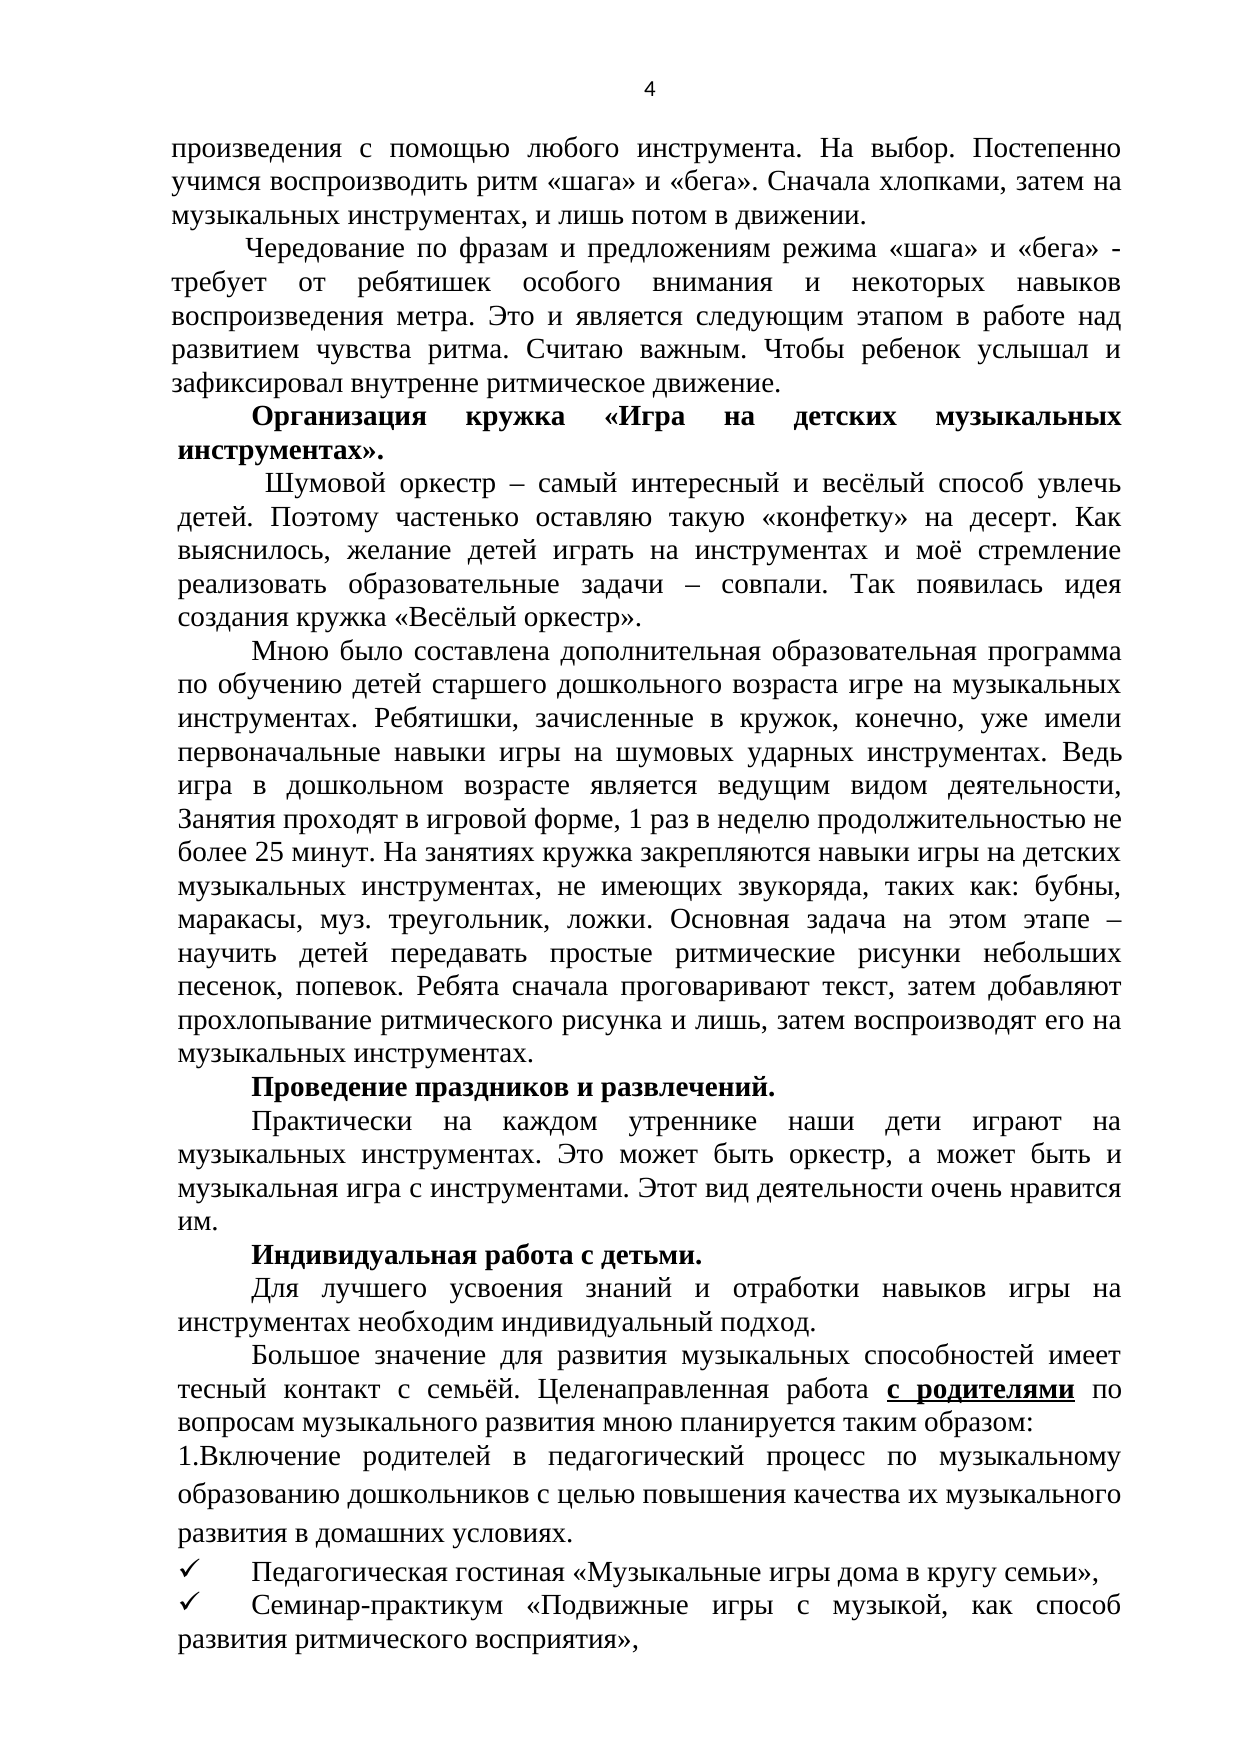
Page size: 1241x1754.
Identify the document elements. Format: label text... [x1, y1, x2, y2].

text Шумовой оркестр – самый интересный и весёлый способ увлечь детей. Поэтому частенько оставляю такую «конфетку» на десерт. Как выяснилось, желание детей играть на инструментах и моё стремление реализовать образовательные задачи – совпали. Так появилась идея создания кружка «Весёлый оркестр». [177, 465, 1122, 633]
list Педагогическая гостиная «Музыкальные игры дома в кругу семьи», [177, 1554, 1122, 1587]
text Для лучшего усвоения знаний и отработки навыков игры на инструментах необходим индивидуальный подход. [177, 1270, 1122, 1337]
text Большое значение для развития музыкальных способностей имеет тесный контакт с семьёй. Целенаправленная работа с родителями по вопросам музыкального развития мною планируется таким образом: [177, 1337, 1122, 1438]
text Проведение праздников и развлечений. [177, 1069, 1122, 1103]
text Чередование по фразам и предложениям режима «шага» и «бега» - требует от ребятишек особого внимания и некоторых навыков воспроизведения метра. Это и является следующим этапом в работе над развитием чувства ритма. Считаю важным. Чтобы ребенок услышал и зафиксировал внутренне ритмическое движение. [171, 231, 1122, 398]
list Семинар-практикум «Подвижные игры с музыкой, как способ развития ритмического восприятия», [177, 1587, 1122, 1654]
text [171, 130, 1122, 231]
text Мною было составлена дополнительная образовательная программа по обучению детей старшего дошкольного возраста игре на музыкальных инструментах. Ребятишки, зачисленные в кружок, конечно, уже имели первоначальные навыки игры на шумовых ударных инструментах. Ведь игра в дошкольном возрасте является ведущим видом деятельности, Занятия проходят в игровой форме, 1 раз в неделю продолжительностью не более 25 минут. На занятиях кружка закрепляются навыки игры на детских музыкальных инструментах, не имеющих звукоряда, таких как: бубны, маракасы, муз. треугольник, ложки. Основная задача на этом этапе – научить детей передавать простые ритмические рисунки небольших песенок, попевок. Ребята сначала проговаривают текст, затем добавляют прохлопывание ритмического рисунка и лишь, затем воспроизводят его на музыкальных инструментах. [177, 633, 1122, 1069]
text Индивидуальная работа с детьми. [177, 1237, 1122, 1270]
text Практически на каждом утреннике наши дети играют на музыкальных инструментах. Это может быть оркестр, а может быть и музыкальная игра с инструментами. Этот вид деятельности очень нравится им. [177, 1103, 1122, 1237]
text 1.Включение родителей в педагогический процесс по музыкальному образованию дошкольников с целью повышения качества их музыкального развития в домашних условиях. [177, 1438, 1122, 1549]
text Организация кружка «Игра на детских музыкальных инструментах». [177, 398, 1122, 465]
